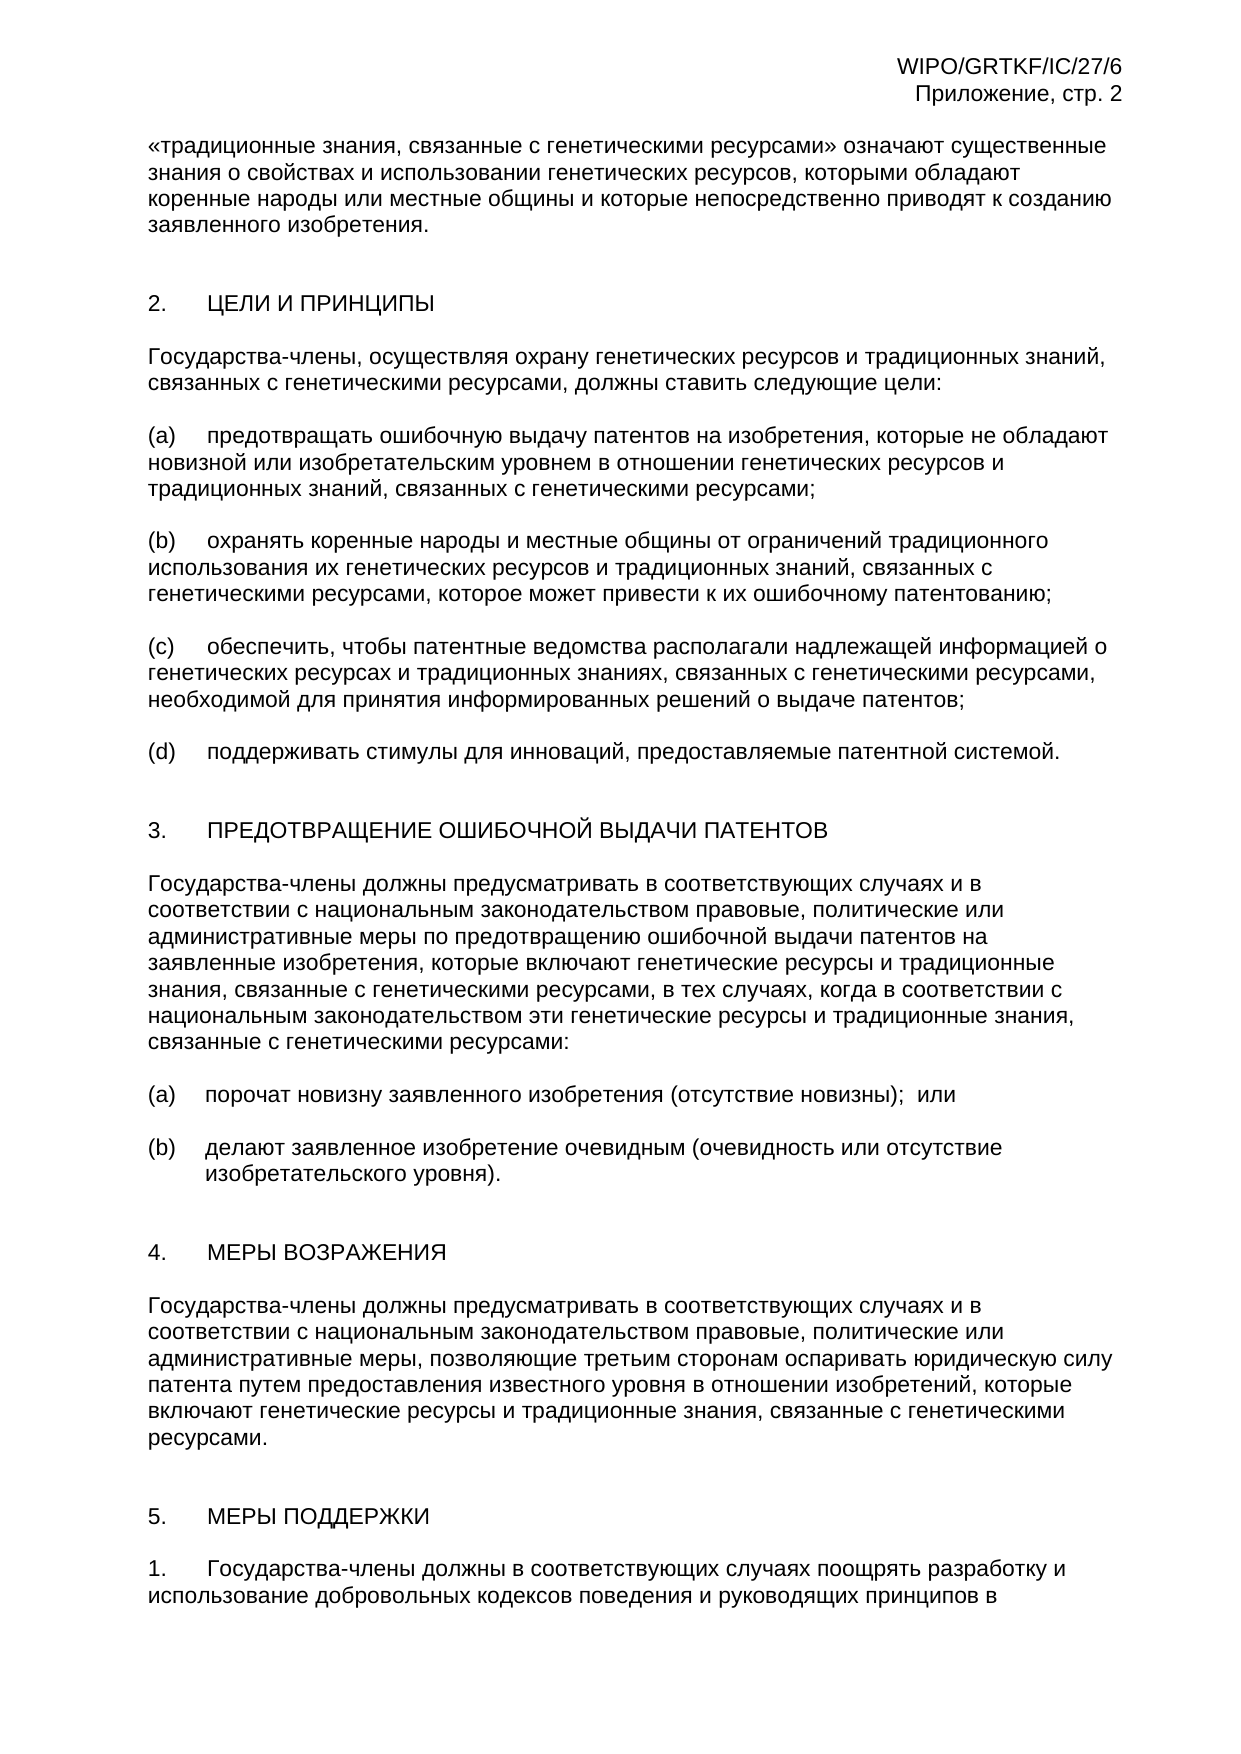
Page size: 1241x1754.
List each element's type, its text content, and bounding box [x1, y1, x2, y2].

text (a) предотвращать ошибочную выдачу патентов на изобретения, которые не обладают новизной или изобретательским уровнем в отношении генетических ресурсов и традиционных знаний, связанных с генетическими ресурсами; [148, 422, 1122, 501]
text (c) обеспечить, чтобы патентные ведомства располагали надлежащей информацией о генетических ресурсах и традиционных знаниях, связанных с генетическими ресурсами, необходимой для принятия информированных решений о выдаче патентов; [148, 633, 1122, 712]
text (a) порочат новизну заявленного изобретения (отсутствие новизны); или [148, 1081, 1122, 1107]
text Государства-члены должны предусматривать в соответствующих случаях и в соответствии с национальным законодательством правовые, политические или административные меры, позволяющие третьим сторонам оспаривать юридическую силу патента путем предоставления известного уровня в отношении изобретений, которые включают генетические ресурсы и традиционные знания, связанные с генетическими ресурсами. [148, 1292, 1122, 1450]
text (d) поддерживать стимулы для инноваций, предоставляемые патентной системой. [148, 738, 1122, 765]
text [148, 1555, 1122, 1608]
text 3. ПРЕДОТВРАЩЕНИЕ ОШИБОЧНОЙ ВЫДАЧИ ПАТЕНТОВ [148, 817, 1122, 844]
text Государства-члены, осуществляя охрану генетических ресурсов и традиционных знаний, связанных с генетическими ресурсами, должны ставить следующие цели: [148, 343, 1122, 396]
text «традиционные знания, связанные с генетическими ресурсами» означают существенные знания о свойствах и использовании генетических ресурсов, которыми обладают коренные народы или местные общины и которые непосредственно приводят к созданию заявленного изобретения. [148, 132, 1122, 238]
text 2. ЦЕЛИ И ПРИНЦИПЫ [148, 290, 1122, 317]
text 5. МЕРЫ ПОДДЕРЖКИ [148, 1503, 1122, 1529]
text 4. МЕРЫ ВОЗРАЖЕНИЯ [148, 1239, 1122, 1265]
text Государства-члены должны предусматривать в соответствующих случаях и в соответствии с национальным законодательством правовые, политические или административные меры по предотвращению ошибочной выдачи патентов на заявленные изобретения, которые включают генетические ресурсы и традиционные знания, связанные с генетическими ресурсами, в тех случаях, когда в соответствии с национальным законодательством эти генетические ресурсы и традиционные знания, связанные с генетическими ресурсами: [148, 870, 1122, 1054]
text (b) охранять коренные народы и местные общины от ограничений традиционного использования их генетических ресурсов и традиционных знаний, связанных с генетическими ресурсами, которое может привести к их ошибочному патентованию; [148, 527, 1122, 607]
text (b) делают заявленное изобретение очевидным (очевидность или отсутствие изобретательского уровня). [148, 1134, 1122, 1186]
